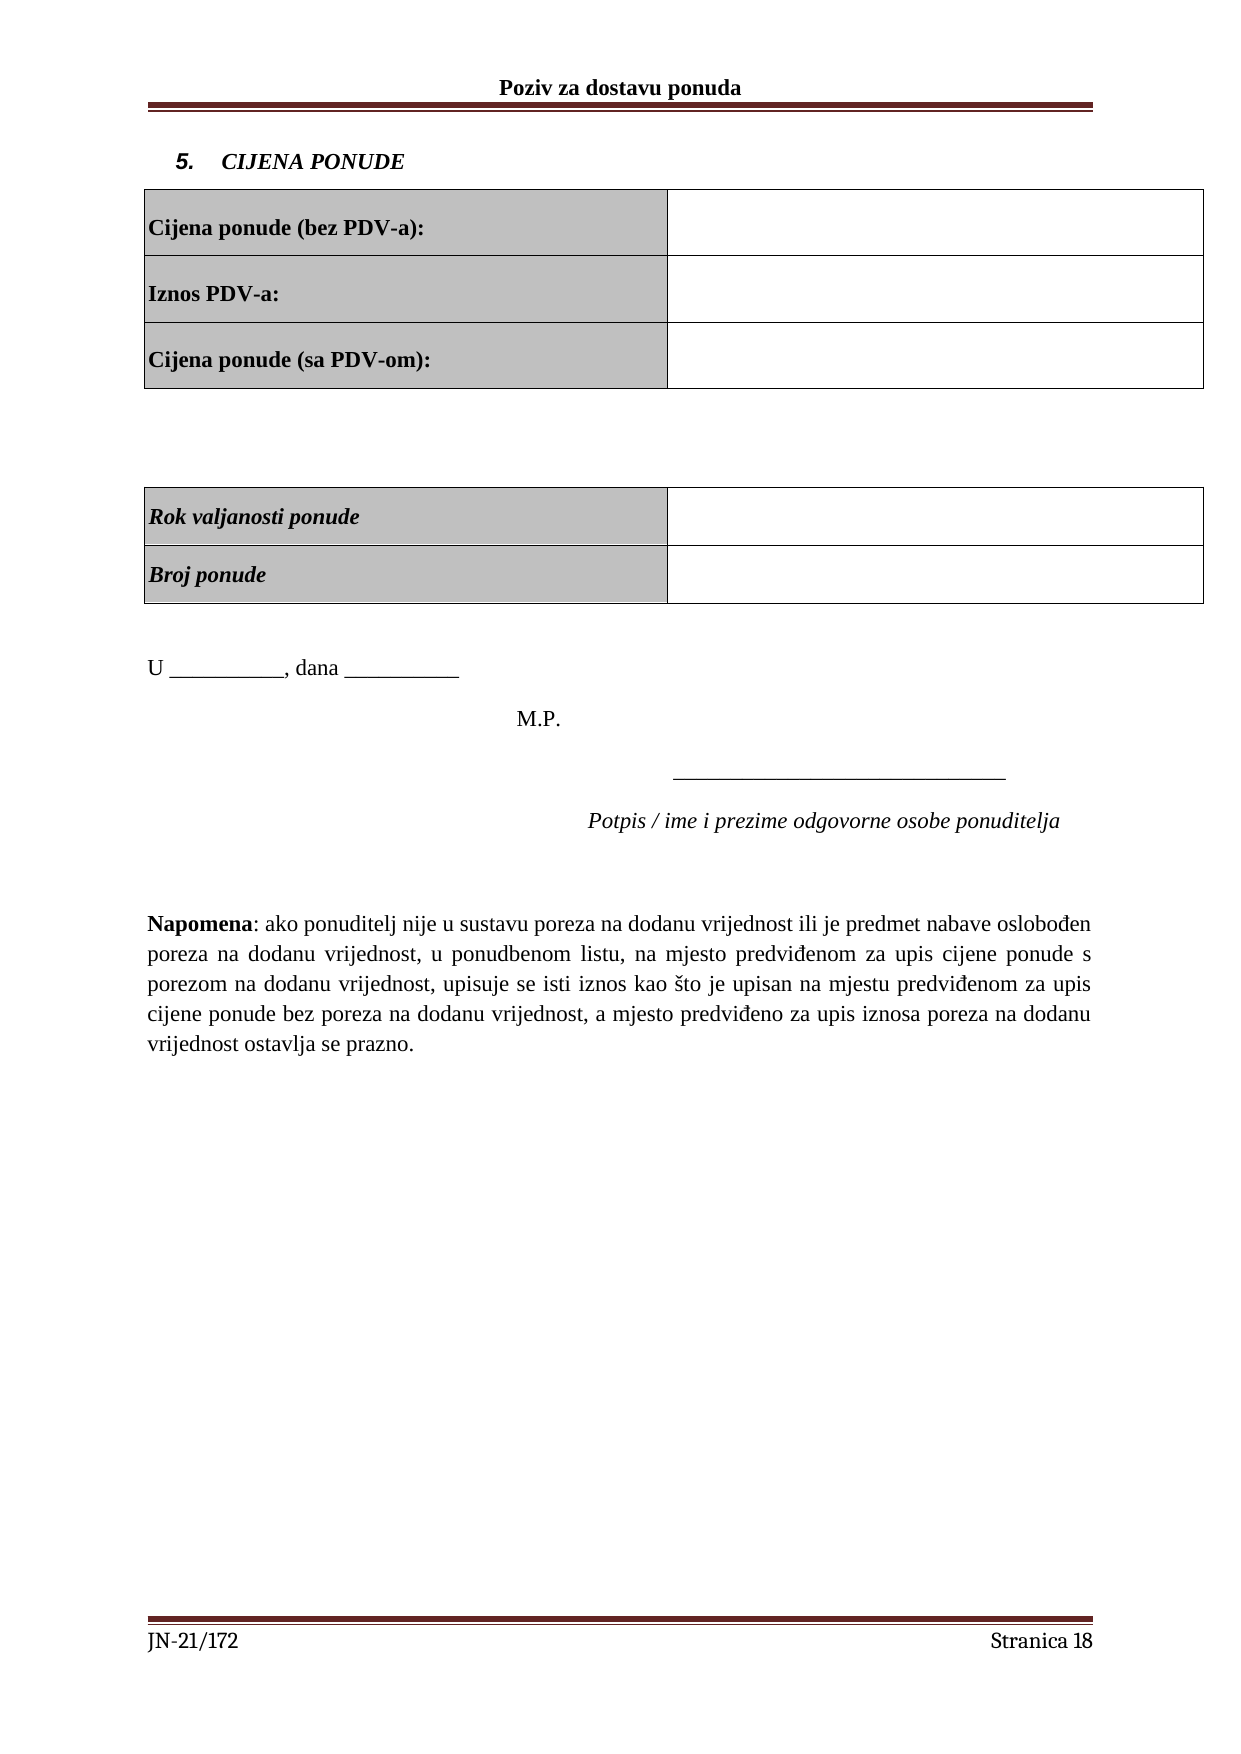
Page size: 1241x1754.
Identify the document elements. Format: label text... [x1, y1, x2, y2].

table_cell Iznos PDV-a: [145, 256, 667, 322]
table_cell Cijena ponude (sa PDV-om): [145, 323, 667, 388]
text _____________________________ [147, 757, 1093, 783]
table_cell [668, 546, 1203, 602]
table_cell [668, 256, 1203, 322]
text U __________, dana __________ [147, 654, 1093, 681]
text Potpis / ime i prezime odgovorne osobe ponuditelja [147, 808, 1093, 834]
text M.P. [148, 706, 1093, 732]
table_header Cijena ponude (bez PDV-a): [145, 190, 667, 255]
table_cell [668, 323, 1203, 388]
text Napomena: ako ponuditelj nije u sustavu poreza na dodanu vrijednost ili je predmet nabave oslobođen poreza na dodanu vrijednost, u ponudbenom listu, na mjesto predviđenom za upis cijene ponude s porezom na dodanu vrijednost, upisuje se isti iznos kao što je upisan na mjestu predviđenom za upis cijene ponude bez poreza na dodanu vrijednost, a mjesto predviđeno za upis iznosa poreza na dodanu vrijednost ostavlja se prazno. [147, 910, 1093, 1057]
table_header Rok valjanosti ponude [145, 488, 667, 544]
table_header [668, 190, 1203, 255]
table_cell Broj ponude [145, 546, 667, 602]
table_header [668, 488, 1203, 544]
list CIJENA PONUDE [175, 148, 1093, 174]
